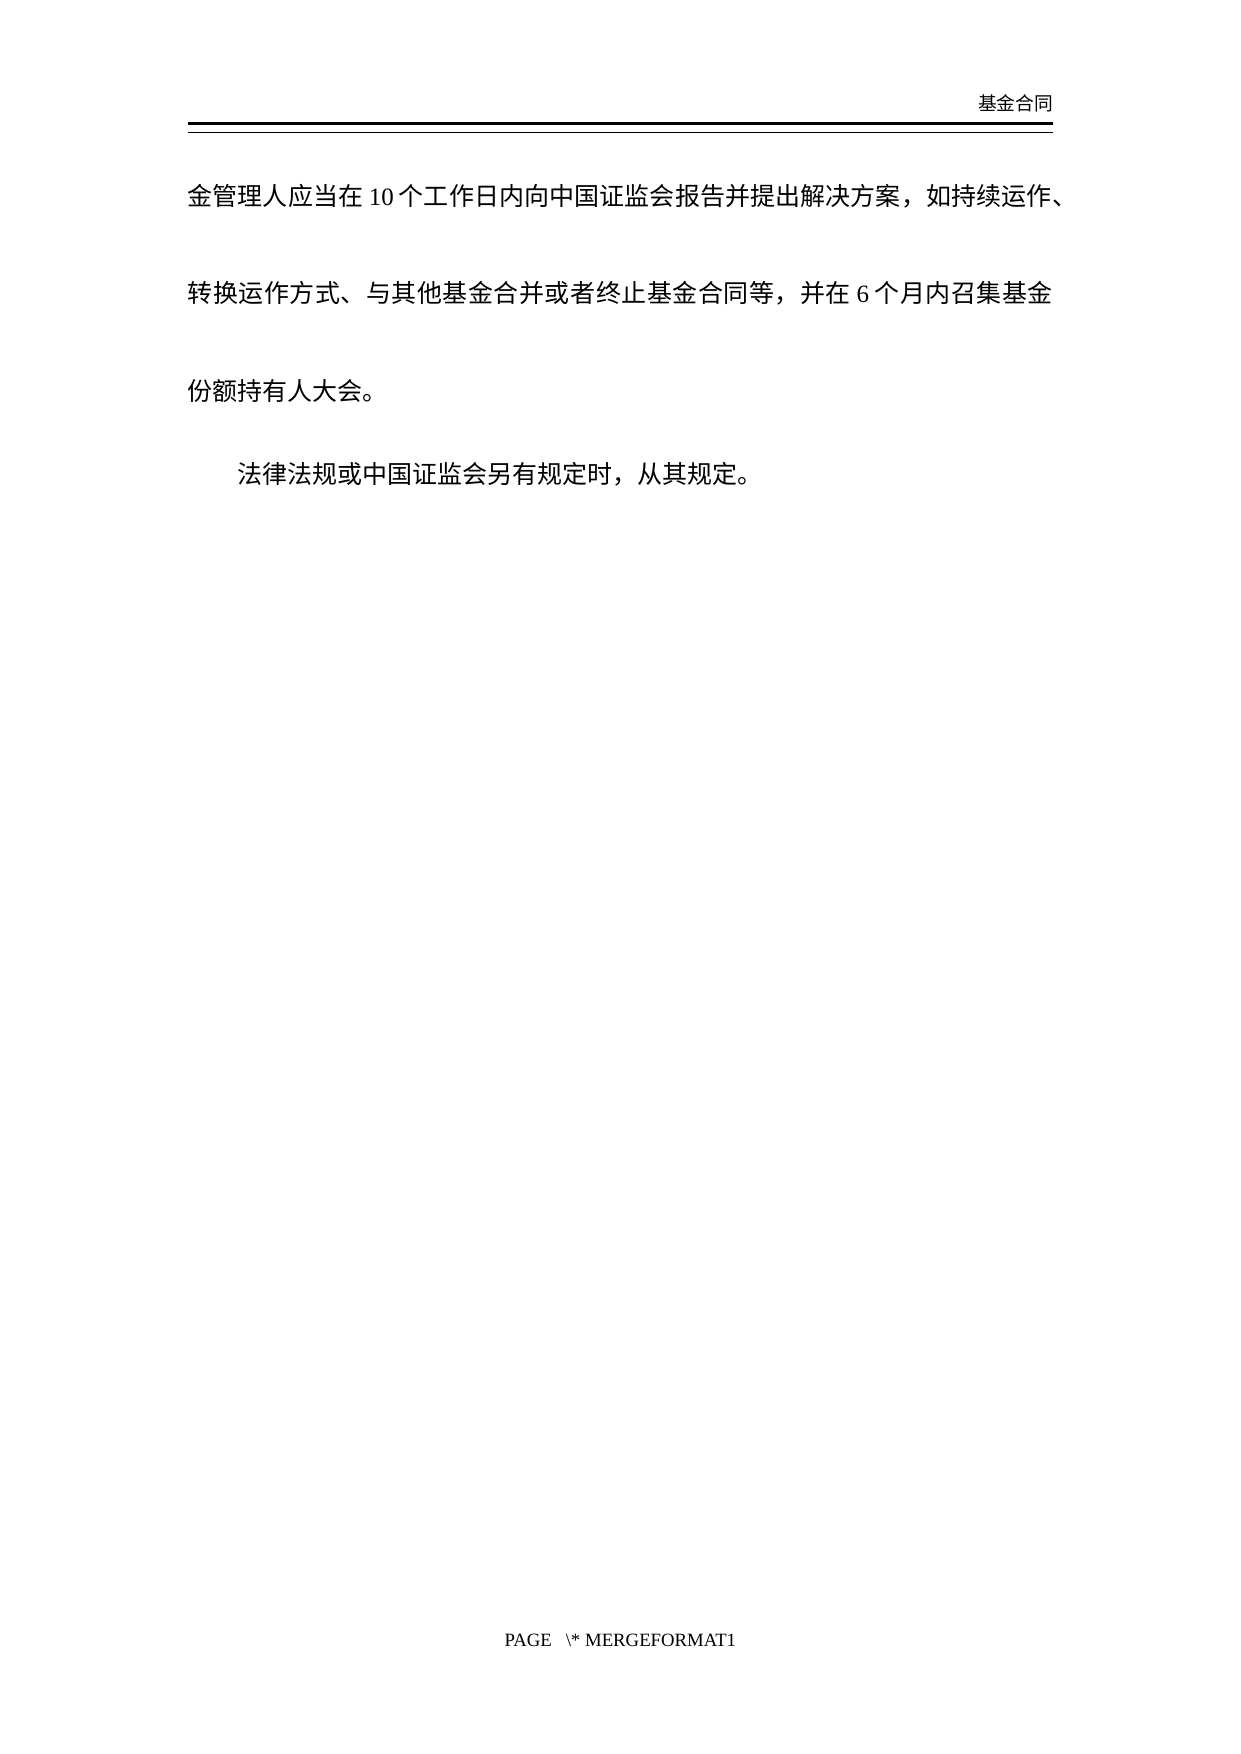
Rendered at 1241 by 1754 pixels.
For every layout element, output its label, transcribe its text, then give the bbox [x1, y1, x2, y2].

text 法律法规或中国证监会另有规定时，从其规定。 [187, 440, 1053, 505]
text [187, 162, 1053, 422]
